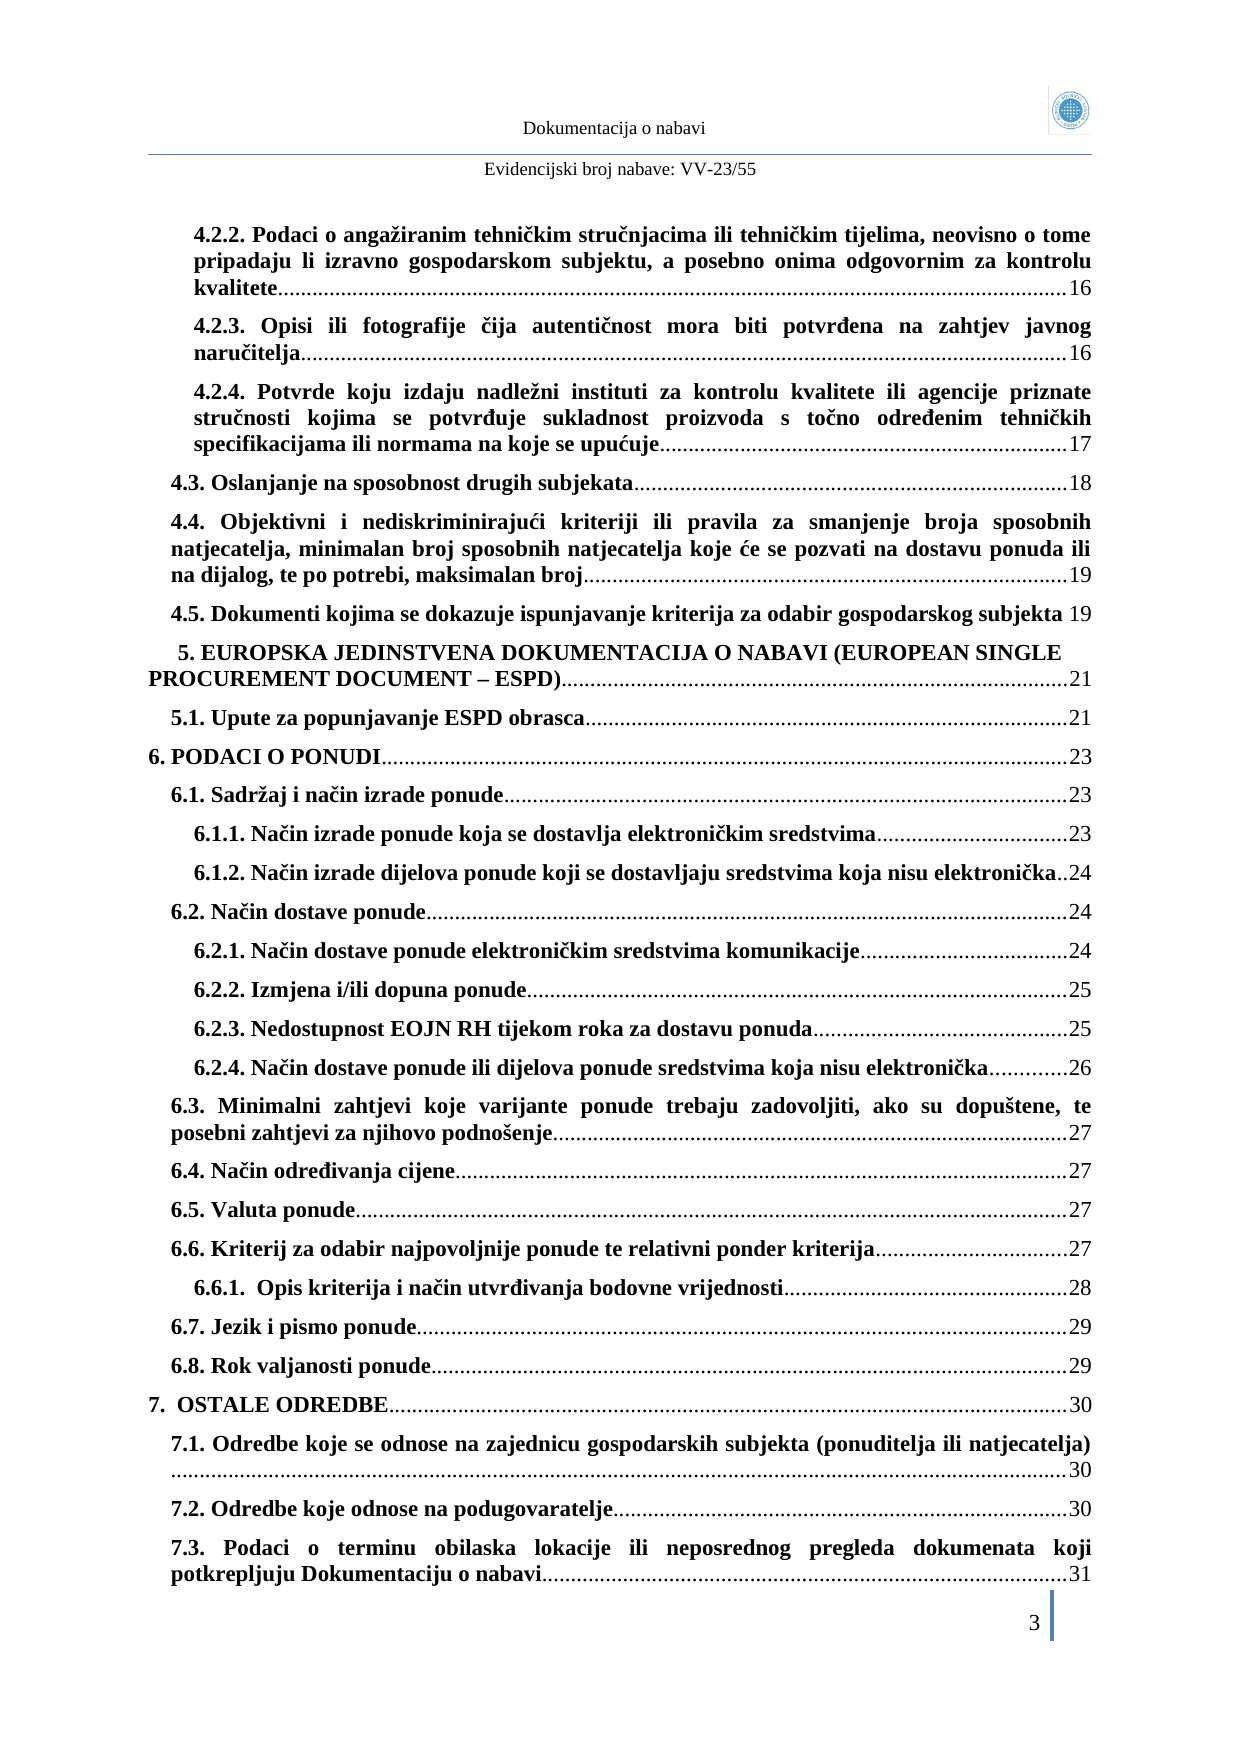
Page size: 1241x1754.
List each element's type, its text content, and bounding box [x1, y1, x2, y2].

text 6.4. Način određivanja cijene 27 [171, 1158, 1092, 1184]
text 6.7. Jezik i pismo ponude 29 [171, 1313, 1092, 1339]
text 7.1. Odredbe koje se odnose na zajednicu gospodarskih subjekta (ponuditelja ili natjecatelja) 30 [171, 1429, 1092, 1482]
text 4.5. Dokumenti kojima se dokazuje ispunjavanje kriterija za odabir gospodarskog subjekta 19 [171, 600, 1092, 626]
text 7.2. Odredbe koje odnose na podugovaratelje 30 [171, 1495, 1092, 1521]
text 6.3. Minimalni zahtjevi koje varijante ponude trebaju zadovoljiti, ako su dopuštene, te posebni zahtjevi za njihovo podnošenje 27 [171, 1092, 1092, 1145]
text 4.2.2. Podaci o angažiranim tehničkim stručnjacima ili tehničkim tijelima, neovisno o tome pripadaju li izravno gospodarskom subjektu, a posebno onima odgovornim za kontrolu kvalitete 16 [193, 221, 1092, 300]
text 7.3. Podaci o terminu obilaska lokacije ili neposrednog pregleda dokumenata koji potkrepljuju Dokumentaciju o nabavi 31 [171, 1534, 1092, 1586]
text 6.2. Način dostave ponude 24 [171, 898, 1092, 924]
text 6.2.2. Izmjena i/ili dopuna ponude 25 [193, 976, 1092, 1002]
picture [1048, 86, 1093, 135]
text 6.6. Kriterij za odabir najpovoljnije ponude te relativni ponder kriterija 27 [171, 1235, 1092, 1262]
text 5.1. Upute za popunjavanje ESPD obrasca 21 [171, 704, 1092, 730]
text 4.4. Objektivni i nediskriminirajući kriteriji ili pravila za smanjenje broja sposobnih natjecatelja, minimalan broj sposobnih natjecatelja koje će se pozvati na dostavu ponuda ili na dijalog, te po potrebi, maksimalan broj 19 [171, 508, 1092, 587]
text 7. OSTALE ODREDBE 30 [148, 1391, 1092, 1417]
text 4.2.4. Potvrde koju izdaju nadležni instituti za kontrolu kvalitete ili agencije priznate stručnosti kojima se potvrđuje sukladnost proizvoda s točno određenim tehničkih specifikacijama ili normama na koje se upućuje 17 [193, 378, 1092, 457]
text 6. PODACI O PONUDI 23 [148, 743, 1092, 769]
text 6.2.1. Način dostave ponude elektroničkim sredstvima komunikacije 24 [193, 937, 1092, 963]
text 5. EUROPSKA JEDINSTVENA DOKUMENTACIJA O NABAVI (EUROPEAN SINGLE PROCUREMENT DOCUMENT – ESPD) 21 [148, 639, 1092, 691]
text 6.8. Rok valjanosti ponude 29 [171, 1352, 1092, 1378]
text 6.1.1. Način izrade ponude koja se dostavlja elektroničkim sredstvima 23 [193, 820, 1092, 847]
text 4.2.3. Opisi ili fotografije čija autentičnost mora biti potvrđena na zahtjev javnog naručitelja 16 [193, 313, 1092, 365]
text 6.2.3. Nedostupnost EOJN RH tijekom roka za dostavu ponuda 25 [193, 1015, 1092, 1041]
text 6.1. Sadržaj i način izrade ponude 23 [171, 782, 1092, 808]
text 4.3. Oslanjanje na sposobnost drugih subjekata 18 [171, 469, 1092, 496]
text 6.5. Valuta ponude 27 [171, 1196, 1092, 1223]
text 6.1.2. Način izrade dijelova ponude koji se dostavljaju sredstvima koja nisu elektronička 24 [193, 859, 1092, 886]
text 6.2.4. Način dostave ponude ili dijelova ponude sredstvima koja nisu elektronička 26 [193, 1053, 1092, 1080]
text 6.6.1. Opis kriterija i način utvrđivanja bodovne vrijednosti 28 [193, 1274, 1092, 1301]
